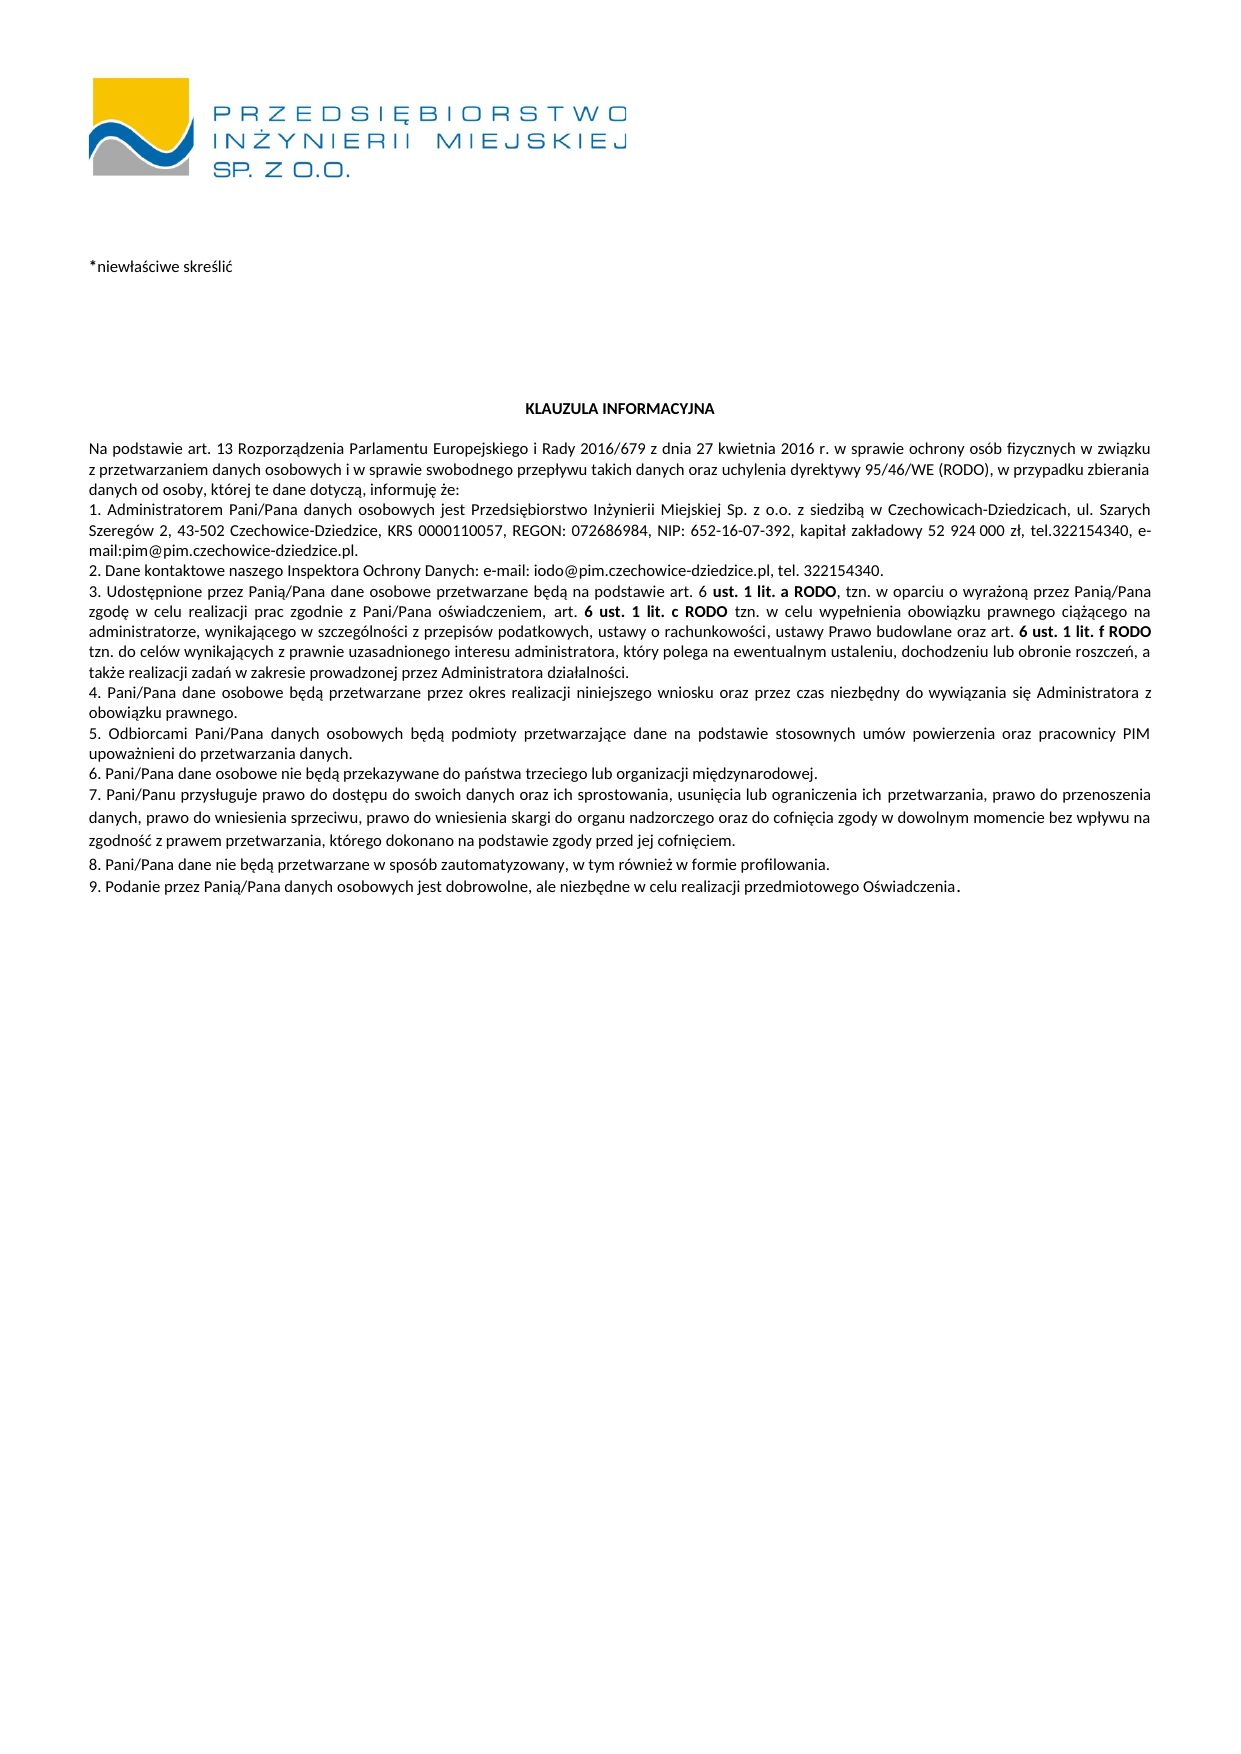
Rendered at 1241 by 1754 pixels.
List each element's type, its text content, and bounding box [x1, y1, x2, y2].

text *niewłaściwe skreślić [89, 256, 1152, 276]
text 2. Dane kontaktowe naszego Inspektora Ochrony Danych: e-mail: iodo@pim.czechowice-dziedzice.pl, tel. 322154340. [89, 561, 1152, 581]
text 6. Pani/Pana dane osobowe nie będą przekazywane do państwa trzeciego lub organizacji międzynarodowej. [89, 764, 1152, 784]
text KLAUZULA INFORMACYJNA [89, 398, 1152, 418]
text 7. Pani/Panu przysługuje prawo do dostępu do swoich danych oraz ich sprostowania, usunięcia lub ograniczenia ich przetwarzania, prawo do przenoszenia danych, prawo do wniesienia sprzeciwu, prawo do wniesienia skargi do organu nadzorczego oraz do cofnięcia zgody w dowolnym momencie bez wpływu na zgodność z prawem przetwarzania, którego dokonano na podstawie zgody przed jej cofnięciem. [89, 784, 1152, 851]
text 5. Odbiorcami Pani/Pana danych osobowych będą podmioty przetwarzające dane na podstawie stosownych umów powierzenia oraz pracownicy PIM upoważnieni do przetwarzania danych. [89, 723, 1152, 764]
text Na podstawie art. 13 Rozporządzenia Parlamentu Europejskiego i Rady 2016/679 z dnia 27 kwietnia 2016 r. w sprawie ochrony osób fizycznych w związku z przetwarzaniem danych osobowych i w sprawie swobodnego przepływu takich danych oraz uchylenia dyrektywy 95/46/WE (RODO), w przypadku zbierania danych od osoby, której te dane dotyczą, informuję że: [89, 439, 1152, 499]
text 9. Podanie przez Panią/Pana danych osobowych jest dobrowolne, ale niezbędne w celu realizacji przedmiotowego Oświadczenia. [89, 874, 1152, 897]
picture [88, 73, 627, 180]
text 3. Udostępnione przez Panią/Pana dane osobowe przetwarzane będą na podstawie art. 6 ust. 1 lit. a RODO, tzn. w oparciu o wyrażoną przez Panią/Pana zgodę w celu realizacji prac zgodnie z Pani/Pana oświadczeniem, art. 6 ust. 1 lit. c RODO tzn. w celu wypełnienia obowiązku prawnego ciążącego na administratorze, wynikającego w szczególności z przepisów podatkowych, ustawy o rachunkowości, ustawy Prawo budowlane oraz art. 6 ust. 1 lit. f RODO tzn. do celów wynikających z prawnie uzasadnionego interesu administratora, który polega na ewentualnym ustaleniu, dochodzeniu lub obronie roszczeń, a także realizacji zadań w zakresie prowadzonej przez Administratora działalności. [89, 581, 1152, 682]
text 8. Pani/Pana dane nie będą przetwarzane w sposób zautomatyzowany, w tym również w formie profilowania. [89, 854, 1152, 874]
text 1. Administratorem Pani/Pana danych osobowych jest Przedsiębiorstwo Inżynierii Miejskiej Sp. z o.o. z siedzibą w Czechowicach-Dziedzicach, ul. Szarych Szeregów 2, 43-502 Czechowice-Dziedzice, KRS 0000110057, REGON: 072686984, NIP: 652-16-07-392, kapitał zakładowy 52 924 000 zł, tel.322154340, e-mail:pim@pim.czechowice-dziedzice.pl. [89, 499, 1152, 561]
text 4. Pani/Pana dane osobowe będą przetwarzane przez okres realizacji niniejszego wniosku oraz przez czas niezbędny do wywiązania się Administratora z obowiązku prawnego. [89, 682, 1152, 723]
